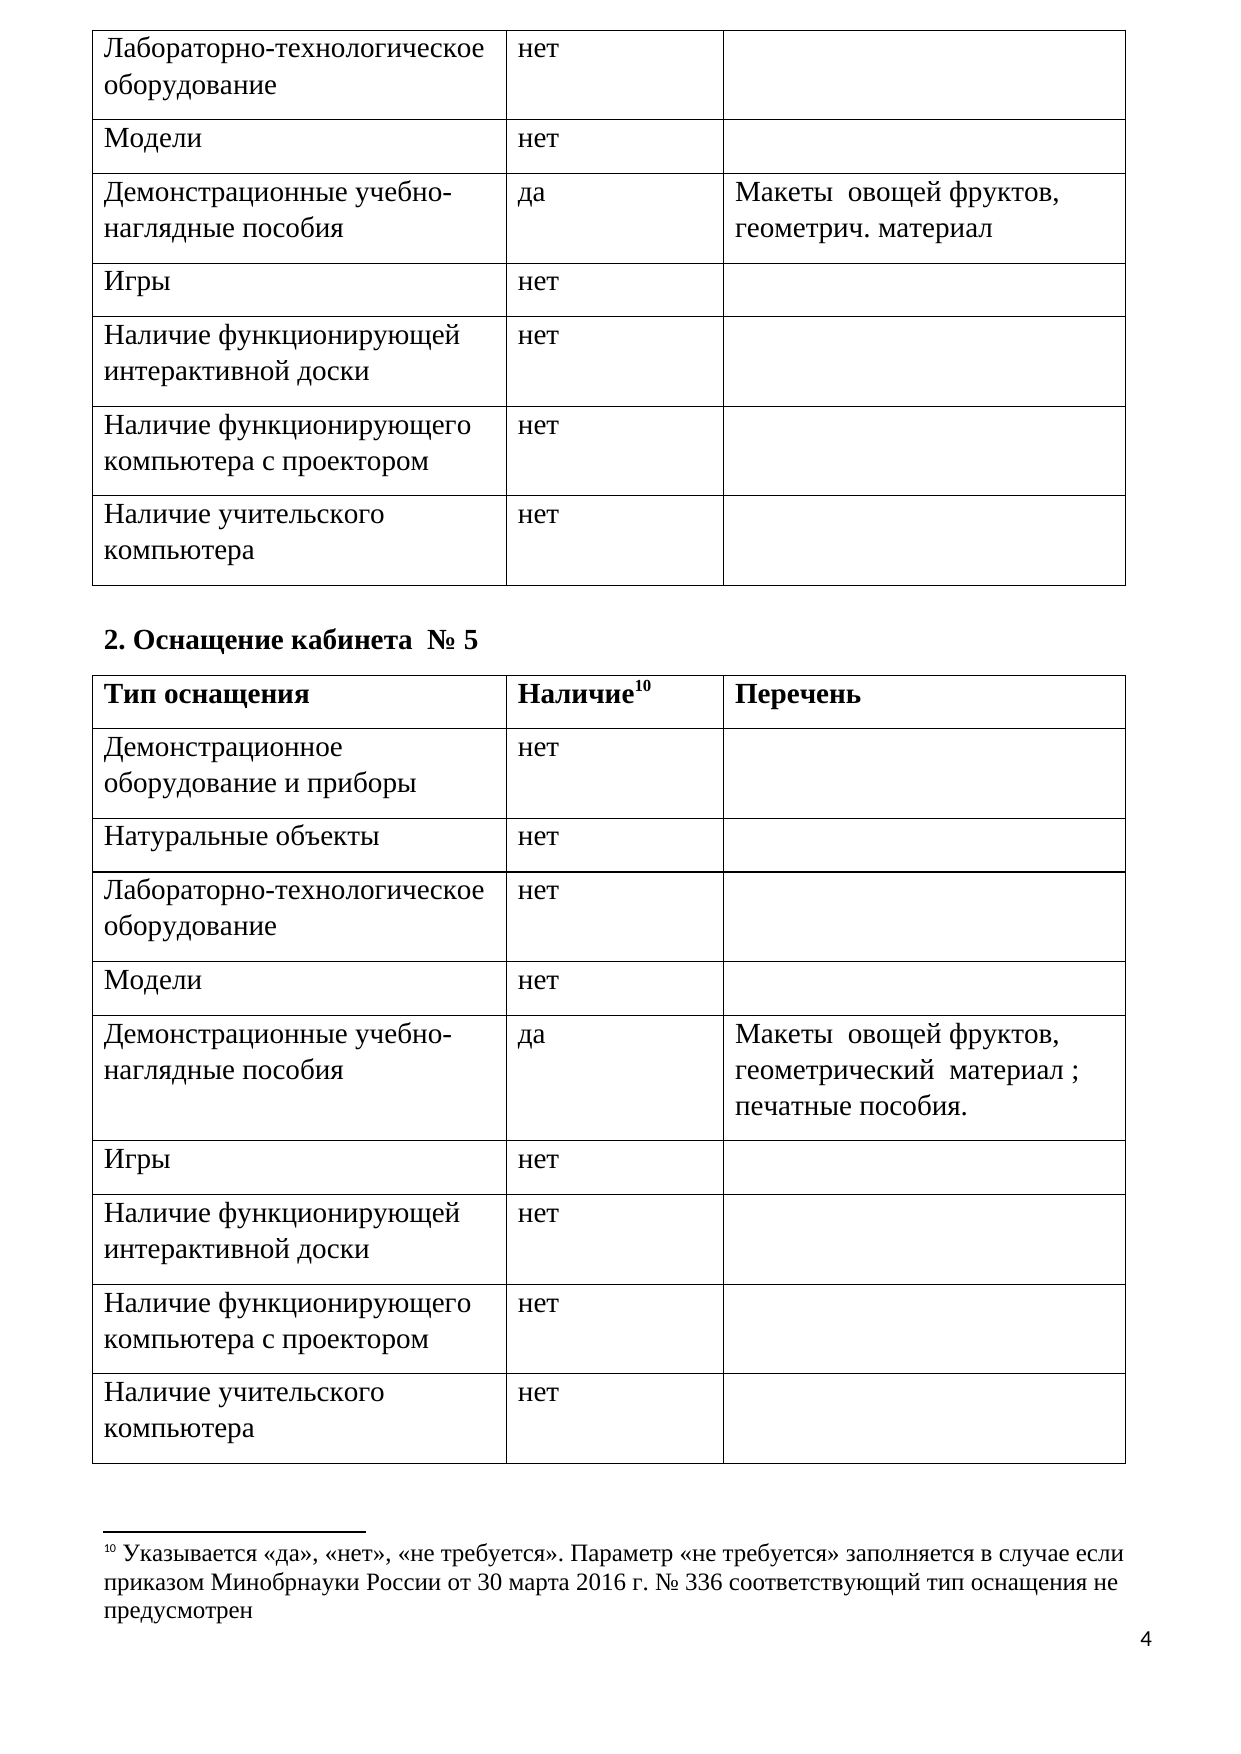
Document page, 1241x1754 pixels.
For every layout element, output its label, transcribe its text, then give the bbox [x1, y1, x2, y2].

table_cell [724, 317, 1125, 406]
table_cell Модели [93, 962, 506, 1015]
table_cell нет [507, 1285, 723, 1373]
table_cell [724, 1285, 1125, 1373]
table_cell Макеты овощей фруктов, геометрич. материал [724, 174, 1125, 262]
table_header Тип оснащения [93, 676, 506, 728]
table_cell нет [507, 1141, 723, 1194]
table_cell нет [507, 819, 723, 871]
table_cell [724, 31, 1125, 119]
table_cell [724, 962, 1125, 1015]
table_cell [724, 1195, 1125, 1284]
table_cell нет [507, 873, 723, 961]
table_cell Демонстрационные учебно-наглядные пособия [93, 1016, 506, 1140]
table_cell [724, 120, 1125, 173]
table_cell Демонстрационное оборудование и приборы [93, 729, 506, 817]
table_cell [724, 407, 1125, 495]
table_cell нет [507, 264, 723, 316]
table_cell нет [507, 496, 723, 585]
table_cell Натуральные объекты [93, 819, 506, 871]
table_cell Игры [93, 1141, 506, 1194]
table_cell Модели [93, 120, 506, 173]
table_cell Демонстрационные учебно-наглядные пособия [93, 174, 506, 262]
table_cell да [507, 174, 723, 262]
table_cell нет [507, 1374, 723, 1463]
table_cell Наличие функционирующей интерактивной доски [93, 317, 506, 406]
table_cell нет [507, 729, 723, 817]
table_cell Наличие функционирующего компьютера с проектором [93, 407, 506, 495]
table_cell Игры [93, 264, 506, 316]
table_cell [724, 729, 1125, 817]
table_cell нет [507, 120, 723, 173]
table_cell Наличие учительского компьютера [93, 496, 506, 585]
table_cell нет [507, 31, 723, 119]
table_cell да [507, 1016, 723, 1140]
table_cell [724, 496, 1125, 585]
table_cell [724, 1141, 1125, 1194]
table_cell нет [507, 407, 723, 495]
table_cell нет [507, 317, 723, 406]
table_cell [724, 873, 1125, 961]
table_cell нет [507, 1195, 723, 1284]
table_cell Наличие учительского компьютера [93, 1374, 506, 1463]
table_header Наличие [507, 676, 723, 728]
table_cell [724, 819, 1125, 871]
table_header Перечень [724, 676, 1125, 728]
table_cell Наличие функционирующего компьютера с проектором [93, 1285, 506, 1373]
table_cell нет [507, 962, 723, 1015]
table_cell Наличие функционирующей интерактивной доски [93, 1195, 506, 1284]
table_cell [724, 1374, 1125, 1463]
table_cell Макеты овощей фруктов, геометрический материал ; печатные пособия. [724, 1016, 1125, 1140]
list 2. Оснащение кабинета № 5 [103, 622, 1152, 655]
table_cell Лабораторно-технологическое оборудование [93, 873, 506, 961]
table_cell Лабораторно-технологическое оборудование [93, 31, 506, 119]
table_cell [724, 264, 1125, 316]
